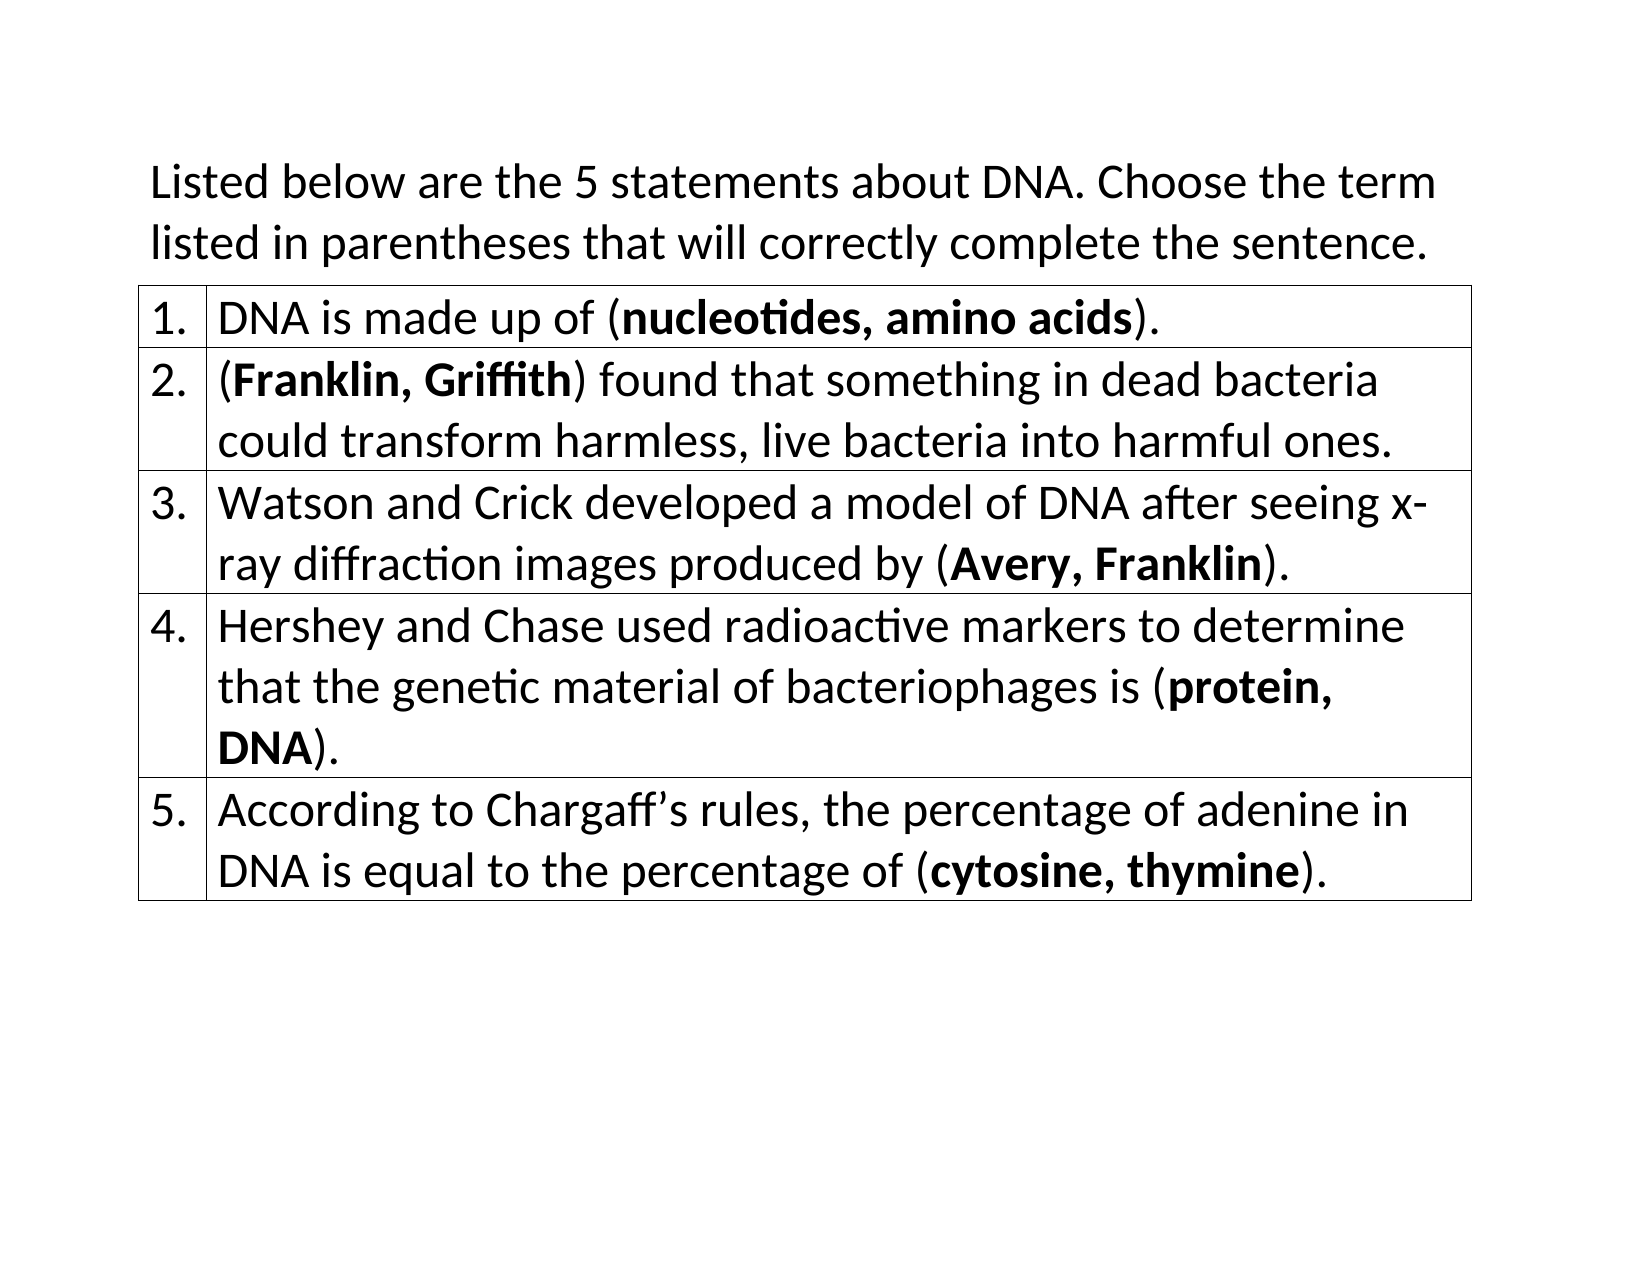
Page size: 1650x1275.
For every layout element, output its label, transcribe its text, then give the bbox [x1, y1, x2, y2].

table_cell 2. [139, 348, 206, 470]
table_cell 4. [139, 594, 206, 777]
table_cell 3. [139, 471, 206, 593]
table_cell (Franklin, Griffith) found that something in dead bacteria could transform harmless, live bacteria into harmful ones. [207, 348, 1471, 470]
table_cell 5. [139, 778, 206, 900]
table_cell Hershey and Chase used radioactive markers to determine that the genetic material of bacteriophages is (protein, DNA). [207, 594, 1471, 777]
table_header 1. [139, 286, 206, 347]
table_cell Watson and Crick developed a model of DNA after seeing x-ray diffraction images produced by (Avery, Franklin). [207, 471, 1471, 593]
table_header DNA is made up of (nucleotides, amino acids). [207, 286, 1471, 347]
table_cell According to Chargaff’s rules, the percentage of adenine in DNA is equal to the percentage of (cytosine, thymine). [207, 778, 1471, 900]
text Listed below are the 5 statements about DNA. Choose the term listed in parentheses that will correctly complete the sentence. [150, 150, 1500, 272]
